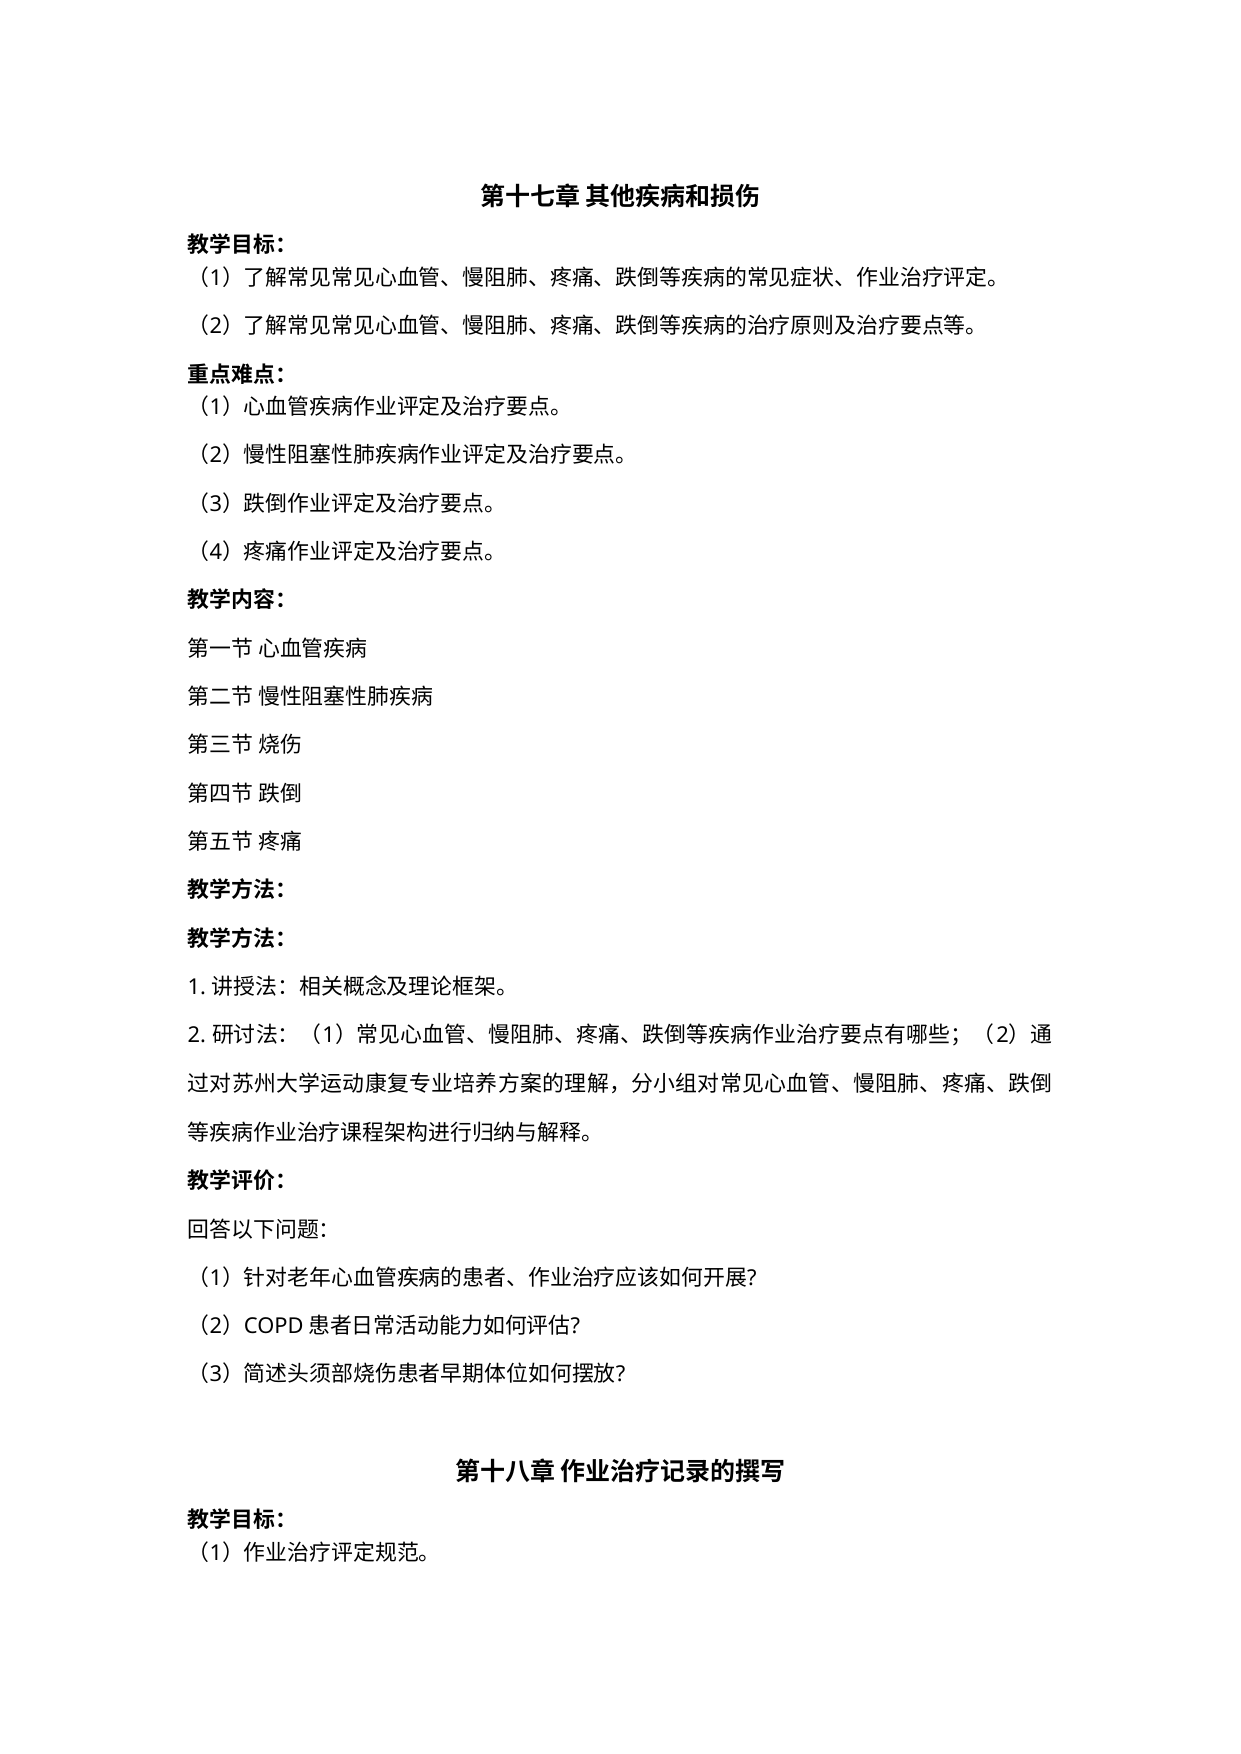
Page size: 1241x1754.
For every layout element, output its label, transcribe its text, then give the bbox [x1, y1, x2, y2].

text （3）简述头须部烧伤患者早期体位如何摆放? [187, 1356, 1053, 1389]
text 教学目标： [187, 227, 1053, 259]
text （1）心血管疾病作业评定及治疗要点。 [187, 389, 1053, 421]
text （1）作业治疗评定规范。 [187, 1534, 1053, 1567]
text 教学方法： [187, 920, 1053, 953]
text 教学评价： [187, 1163, 1053, 1195]
text 第一节 心血管疾病 [187, 630, 1053, 663]
text 第五节 疼痛 [187, 824, 1053, 856]
text 第四节 跌倒 [187, 775, 1053, 808]
text 教学目标： [187, 1502, 1053, 1534]
text 第十八章 作业治疗记录的撰写 [187, 1437, 1053, 1502]
text 第三节 烧伤 [187, 727, 1053, 759]
text 教学内容： [187, 582, 1053, 614]
text 回答以下问题： [187, 1211, 1053, 1244]
text 第十七章 其他疾病和损伤 [187, 162, 1053, 227]
text （2）COPD患者日常活动能力如何评估? [187, 1308, 1053, 1340]
text （4）疼痛作业评定及治疗要点。 [187, 534, 1053, 566]
text 第二节 慢性阻塞性肺疾病 [187, 679, 1053, 711]
text （1）针对老年心血管疾病的患者、作业治疗应该如何开展? [187, 1259, 1053, 1292]
text 1. 讲授法：相关概念及理论框架。 [187, 969, 1053, 1001]
text 2. 研讨法：（1）常见心血管、慢阻肺、疼痛、跌倒等疾病作业治疗要点有哪些；（2）通过对苏州大学运动康复专业培养方案的理解，分小组对常见心血管、慢阻肺、疼痛、跌倒等疾病作业治疗课程架构进行归纳与解释。 [187, 1017, 1053, 1147]
text （2）慢性阻塞性肺疾病作业评定及治疗要点。 [187, 437, 1053, 469]
text （2）了解常见常见心血管、慢阻肺、疼痛、跌倒等疾病的治疗原则及治疗要点等。 [187, 308, 1053, 340]
text （1）了解常见常见心血管、慢阻肺、疼痛、跌倒等疾病的常见症状、作业治疗评定。 [187, 259, 1053, 292]
text 重点难点： [187, 356, 1053, 389]
text 教学方法： [187, 872, 1053, 904]
text （3）跌倒作业评定及治疗要点。 [187, 485, 1053, 518]
